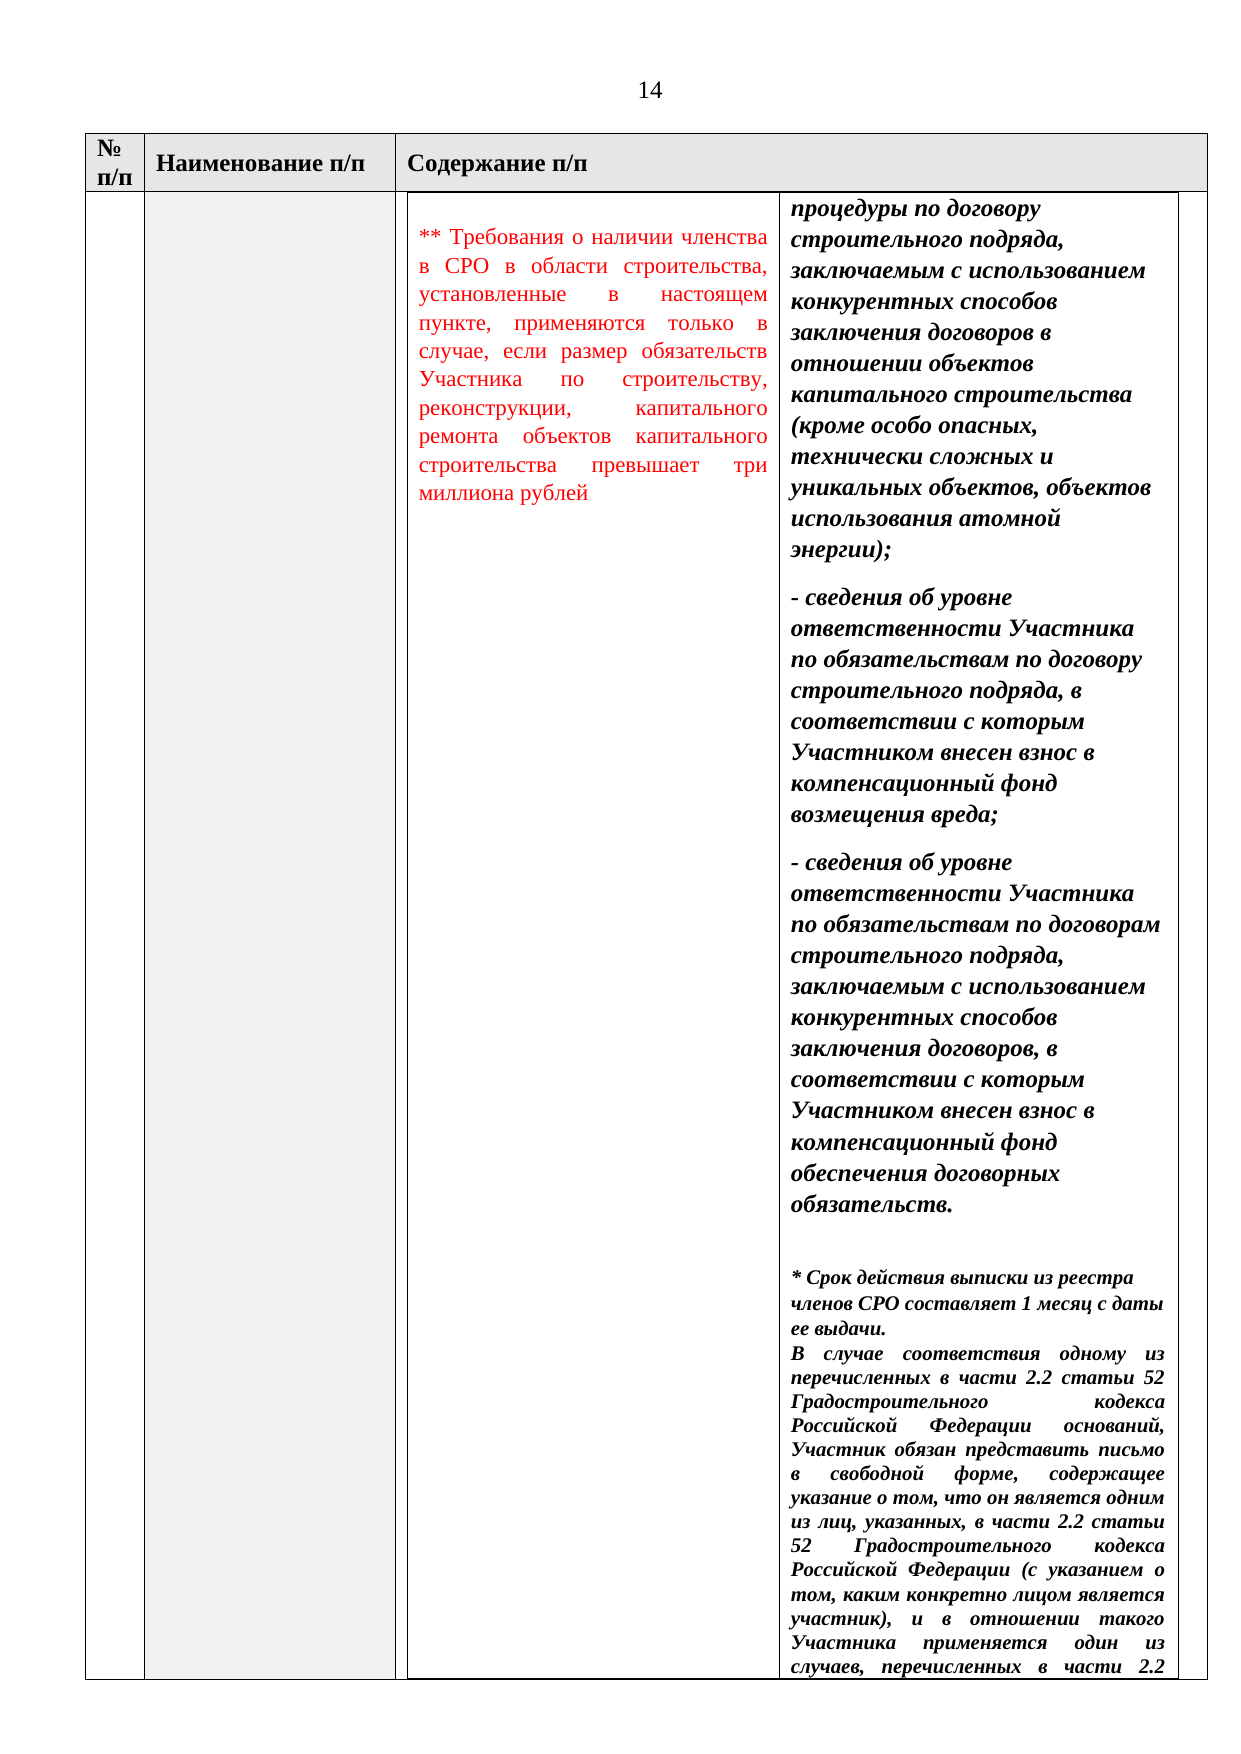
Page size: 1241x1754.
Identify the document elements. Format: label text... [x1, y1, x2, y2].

table_header Содержание п/п [396, 134, 1207, 191]
table_header Наименование п/п [145, 134, 395, 191]
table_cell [145, 192, 395, 1679]
table_header № п/п [86, 134, 144, 191]
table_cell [1179, 192, 1207, 1679]
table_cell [408, 193, 779, 1678]
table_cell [396, 192, 407, 1679]
table_cell [86, 192, 144, 1679]
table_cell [780, 193, 1178, 1678]
